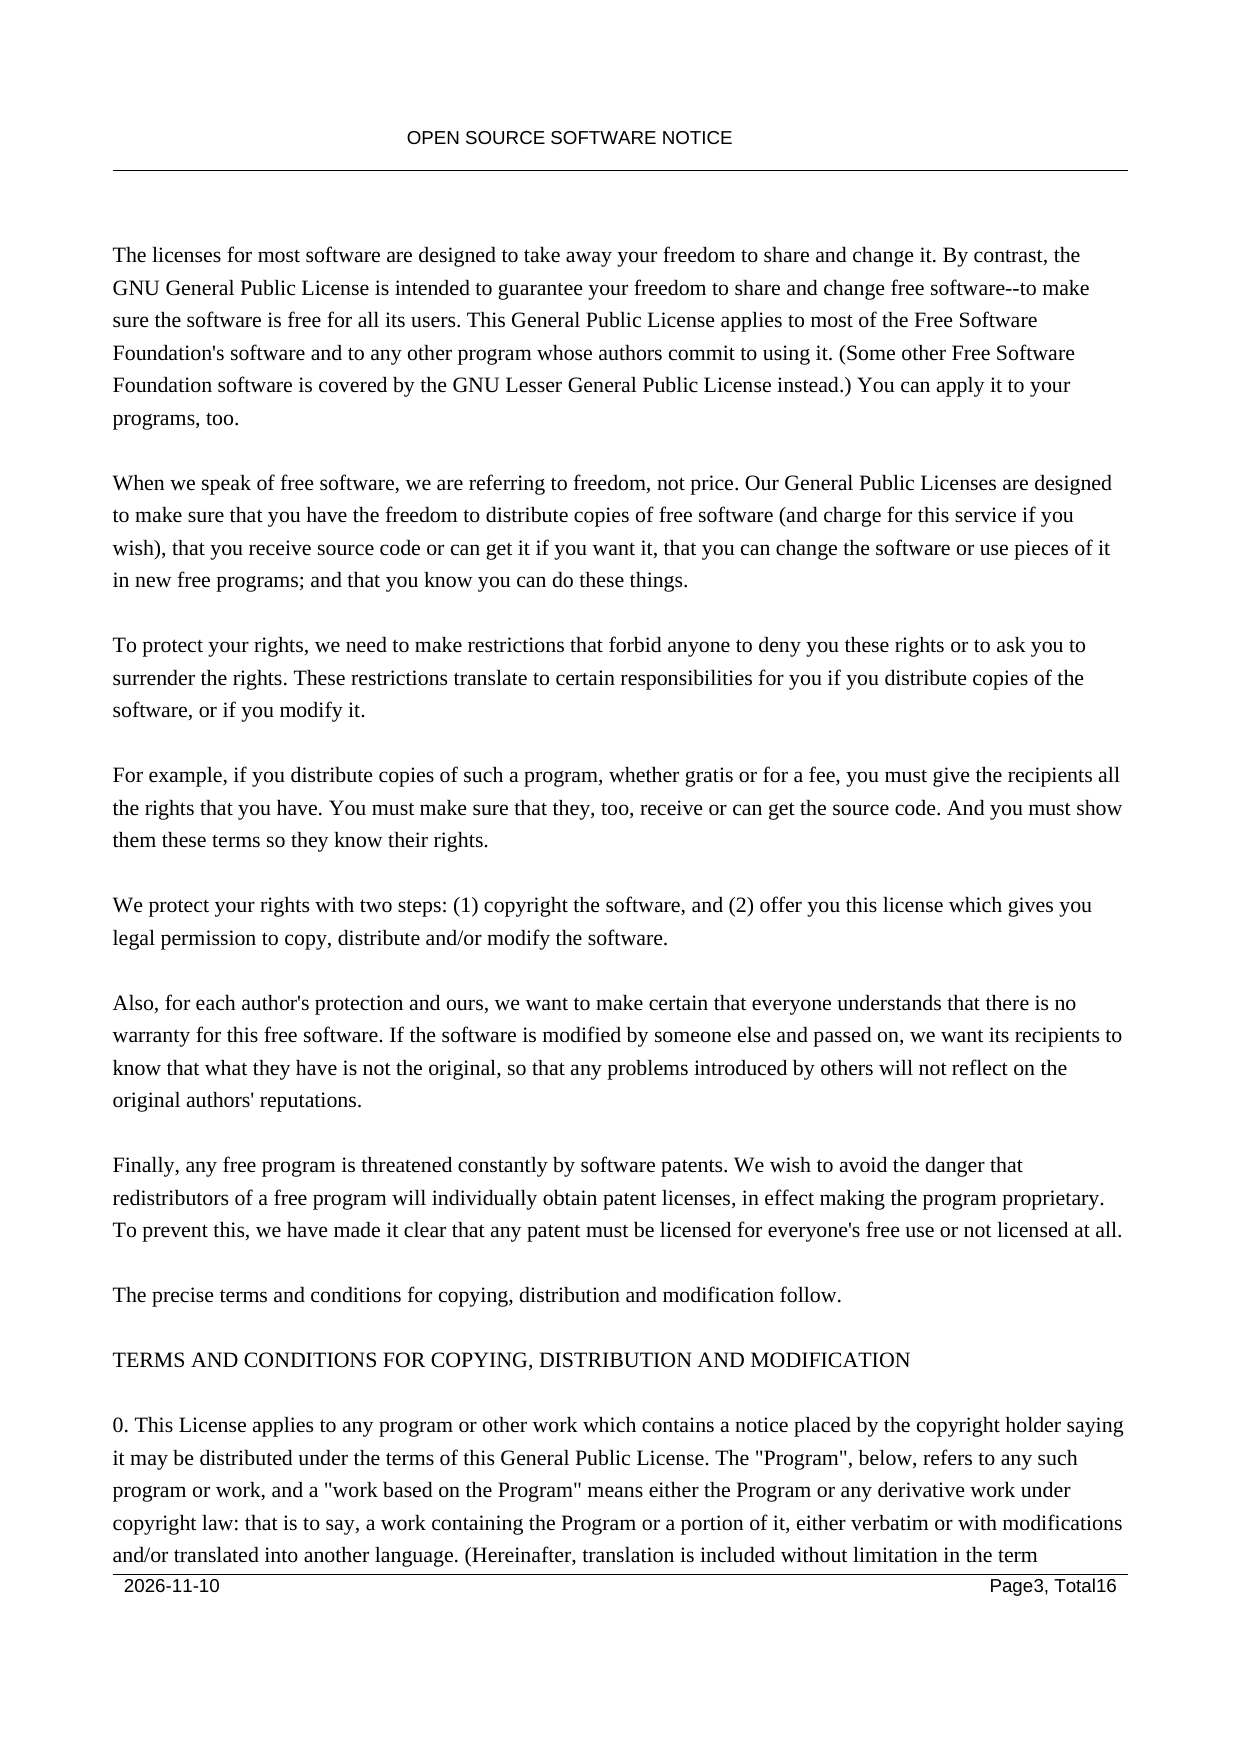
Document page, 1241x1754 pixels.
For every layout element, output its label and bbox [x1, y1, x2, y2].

text [112, 206, 1128, 1571]
